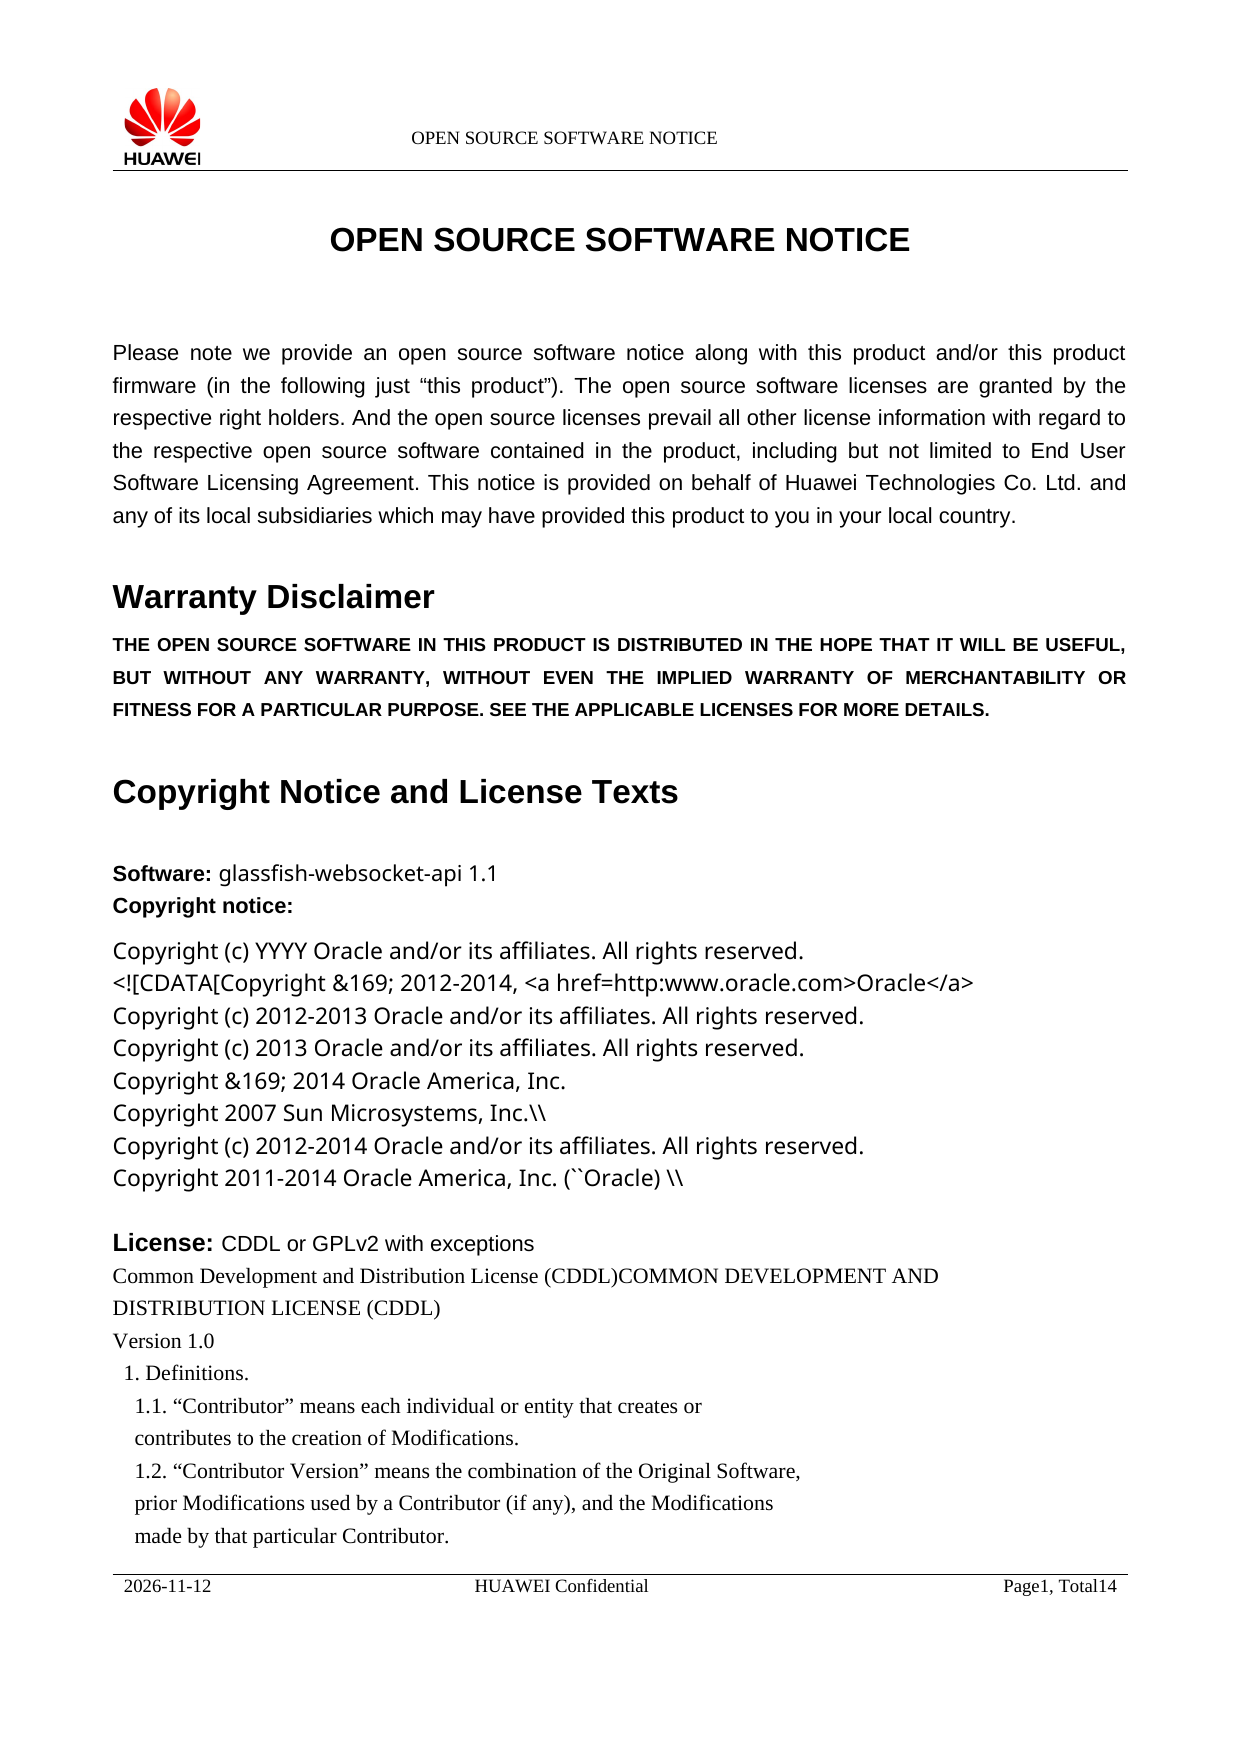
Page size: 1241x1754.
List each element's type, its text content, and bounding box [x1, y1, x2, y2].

text 1.1. “Contributor” means each individual or entity that creates or [112, 1389, 1128, 1421]
title Software: glassfish-websocket-api 1.1 [112, 856, 1128, 889]
text prior Modifications used by a Contributor (if any), and the Modifications [112, 1486, 1128, 1519]
text 1.2. “Contributor Version” means the combination of the Original Software, [112, 1454, 1128, 1486]
text Please note we provide an open source software notice along with this product and/or this product firmware (in the following just “this product”). The open source software licenses are granted by the respective right holders. And the open source licenses prevail all other license information with regard to the respective open source software contained in the product, including but not limited to End User Software Licensing Agreement. This notice is provided on behalf of Huawei Technologies Co. Ltd. and any of its local subsidiaries which may have provided this product to you in your local country. [112, 336, 1128, 531]
text Warranty Disclaimer [112, 564, 1128, 629]
text Copyright (c) YYYY Oracle and/or its affiliates. All rights reserved. <![CDATA[Copyright &169; 2012-2014, <a href=http:www.oracle.com>Oracle</a> Copyright (c) 2012-2013 Oracle and/or its affiliates. All rights reserved. Copyright (c) 2013 Oracle and/or its affiliates. All rights reserved. Copyright &169; 2014 Oracle America, Inc. Copyright 2007 Sun Microsystems, Inc.\\ Copyright (c) 2012-2014 Oracle and/or its affiliates. All rights reserved. Copyright 2011-2014 Oracle America, Inc. (``Oracle) \\ [112, 934, 1128, 1226]
text OPEN SOURCE SOFTWARE NOTICE [112, 206, 1128, 271]
text Version 1.0 [112, 1324, 1128, 1356]
text Common Development and Distribution License (CDDL)COMMON DEVELOPMENT AND [112, 1259, 1128, 1291]
text The open source software in this product is distributed in the hope that it will be useful, but WITHOUT ANY WARRANTY, without even the implied warranty of MERCHANTABILITY or FITNESS FOR A PARTICULAR PURPOSE. See the applicable licenses for more details. [112, 629, 1128, 726]
text 1. Definitions. [112, 1356, 1128, 1389]
text License: CDDL or GPLv2 with exceptions [112, 1226, 1128, 1259]
picture [124, 88, 201, 165]
text DISTRIBUTION LICENSE (CDDL) [112, 1291, 1128, 1324]
text Copyright Notice and License Texts [112, 759, 1128, 824]
text contributes to the creation of Modifications. [112, 1421, 1128, 1454]
text Copyright notice: [112, 889, 1128, 921]
text made by that particular Contributor. [112, 1519, 1128, 1551]
